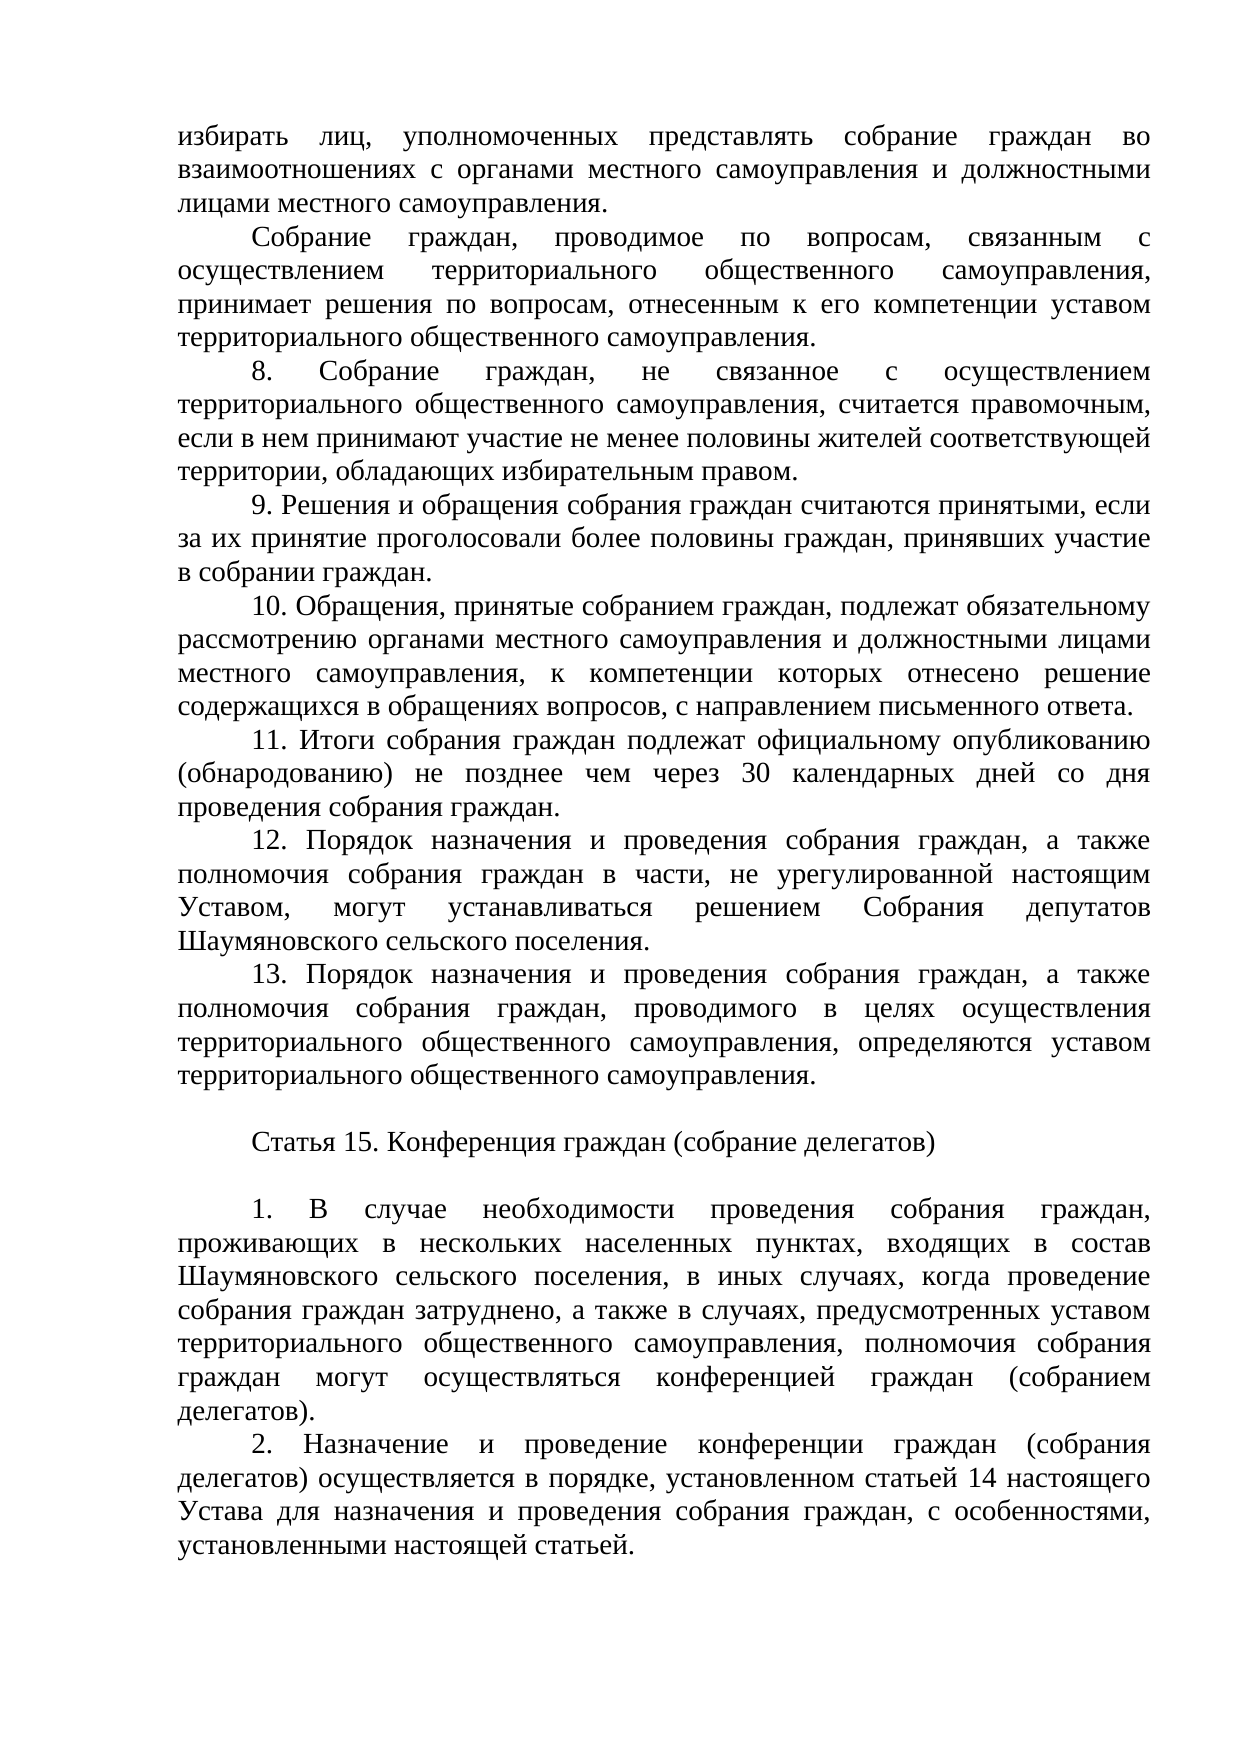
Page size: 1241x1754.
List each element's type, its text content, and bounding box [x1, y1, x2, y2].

text 2. Назначение и проведение конференции граждан (собрания делегатов) осуществляется в порядке, установленном статьей 14 настоящего Устава для назначения и проведения собрания граждан, с особенностями, установленными настоящей статьей. [177, 1426, 1152, 1560]
text 11. Итоги собрания граждан подлежат официальному опубликованию (обнародованию) не позднее чем через 30 календарных дней со дня проведения собрания граждан. [177, 722, 1152, 822]
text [177, 118, 1152, 219]
text Статья 15. Конференция граждан (собрание делегатов) [177, 1124, 1152, 1158]
text 12. Порядок назначения и проведения собрания граждан, а также полномочия собрания граждан в части, не урегулированной настоящим Уставом, могут устанавливаться решением Собрания депутатов Шаумяновского сельского поселения. [177, 822, 1152, 957]
text 13. Порядок назначения и проведения собрания граждан, а также полномочия собрания граждан, проводимого в целях осуществления территориального общественного самоуправления, определяются уставом территориального общественного самоуправления. [177, 957, 1152, 1091]
text 10. Обращения, принятые собранием граждан, подлежат обязательному рассмотрению органами местного самоуправления и должностными лицами местного самоуправления, к компетенции которых отнесено решение содержащихся в обращениях вопросов, с направлением письменного ответа. [177, 588, 1152, 722]
text 8. Собрание граждан, не связанное с осуществлением территориального общественного самоуправления, считается правомочным, если в нем принимают участие не менее половины жителей соответствующей территории, обладающих избирательным правом. [177, 353, 1152, 487]
text 1. В случае необходимости проведения собрания граждан, проживающих в нескольких населенных пунктах, входящих в состав Шаумяновского сельского поселения, в иных случаях, когда проведение собрания граждан затруднено, а также в случаях, предусмотренных уставом территориального общественного самоуправления, полномочия собрания граждан могут осуществляться конференцией граждан (собранием делегатов). [177, 1191, 1152, 1426]
text Собрание граждан, проводимое по вопросам, связанным с осуществлением территориального общественного самоуправления, принимает решения по вопросам, отнесенным к его компетенции уставом территориального общественного самоуправления. [177, 219, 1152, 353]
text 9. Решения и обращения собрания граждан считаются принятыми, если за их принятие проголосовали более половины граждан, принявших участие в собрании граждан. [177, 487, 1152, 588]
